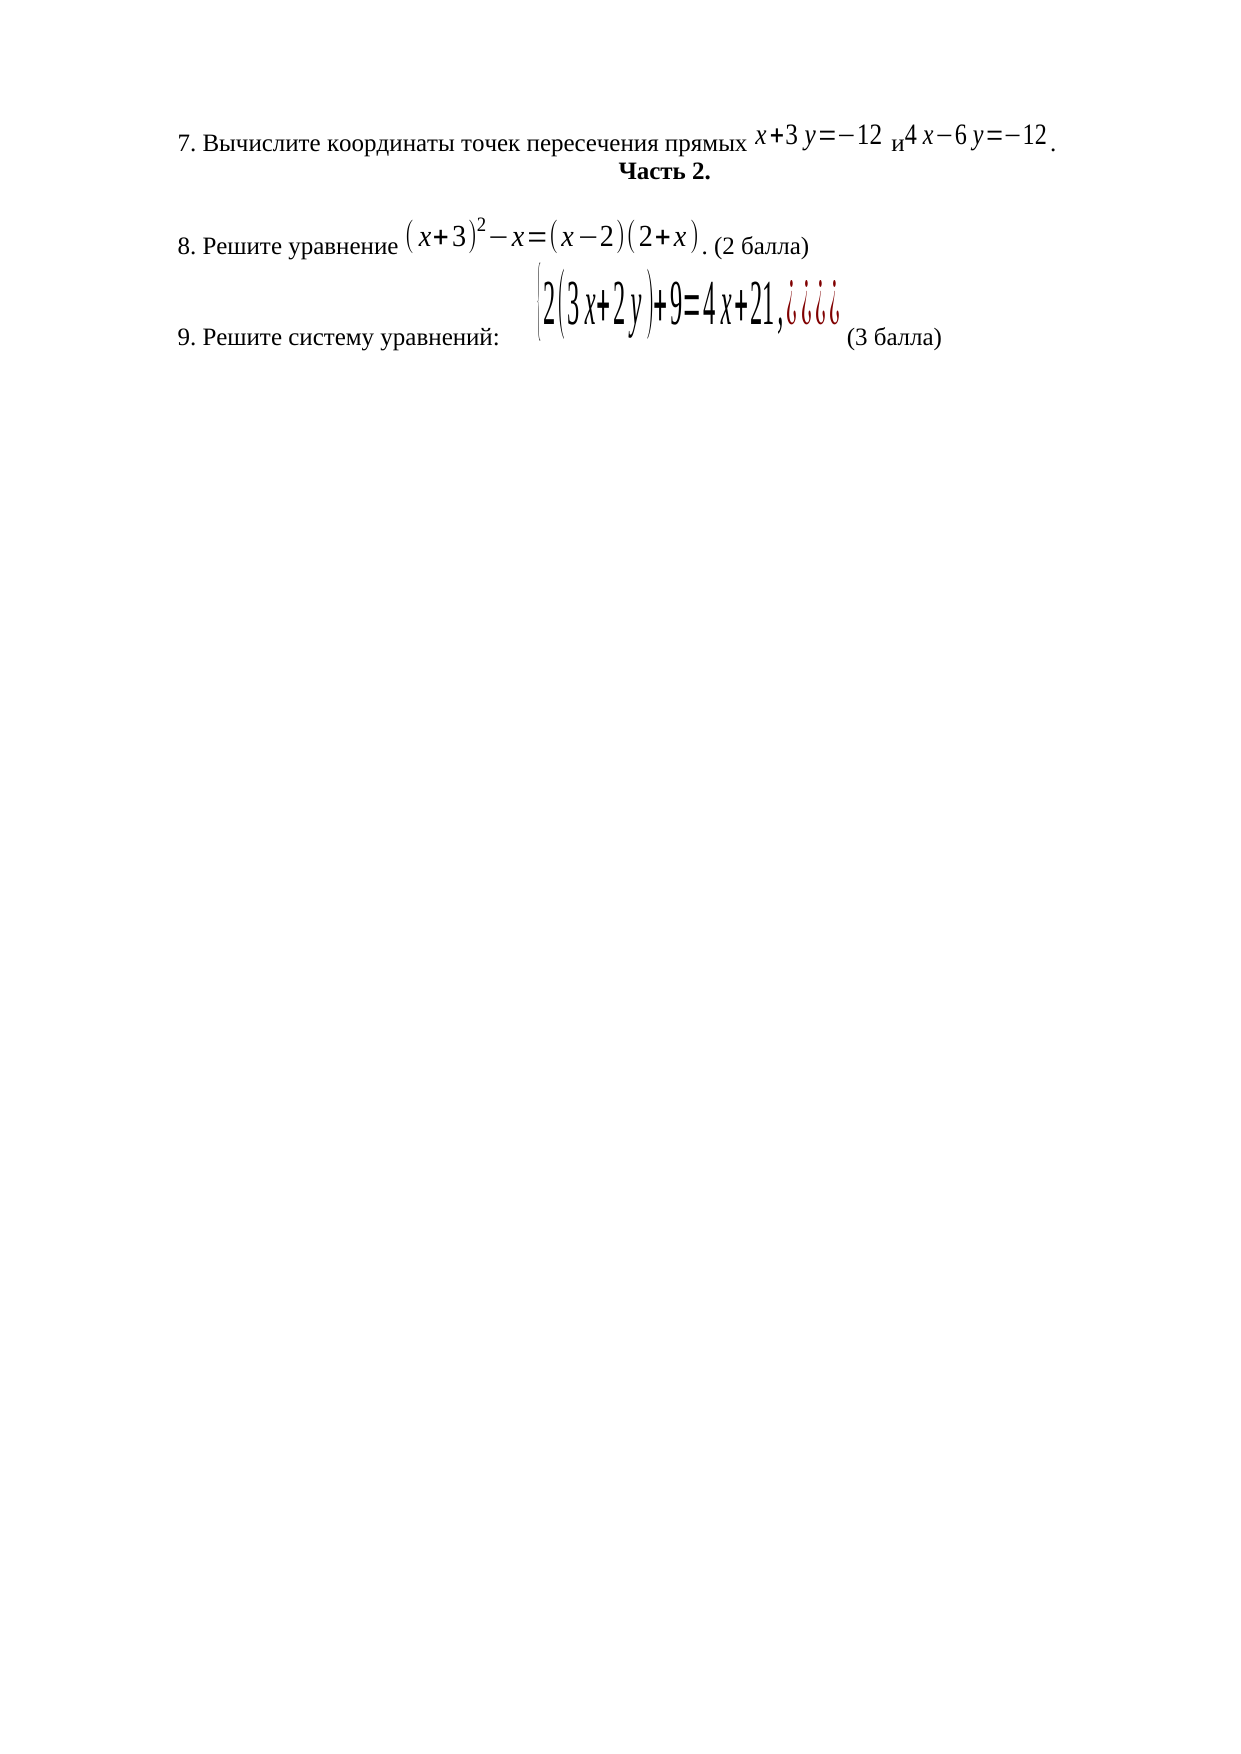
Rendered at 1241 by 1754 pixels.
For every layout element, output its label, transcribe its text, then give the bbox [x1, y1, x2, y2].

text 8. Решите уравнение . (2 балла) [177, 214, 1152, 260]
text 7. Вычислите координаты точек пересечения прямых и. [177, 118, 1152, 156]
text Часть 2. [177, 156, 1152, 185]
text 9. Решите систему уравнений: (3 балла) [177, 260, 1152, 351]
